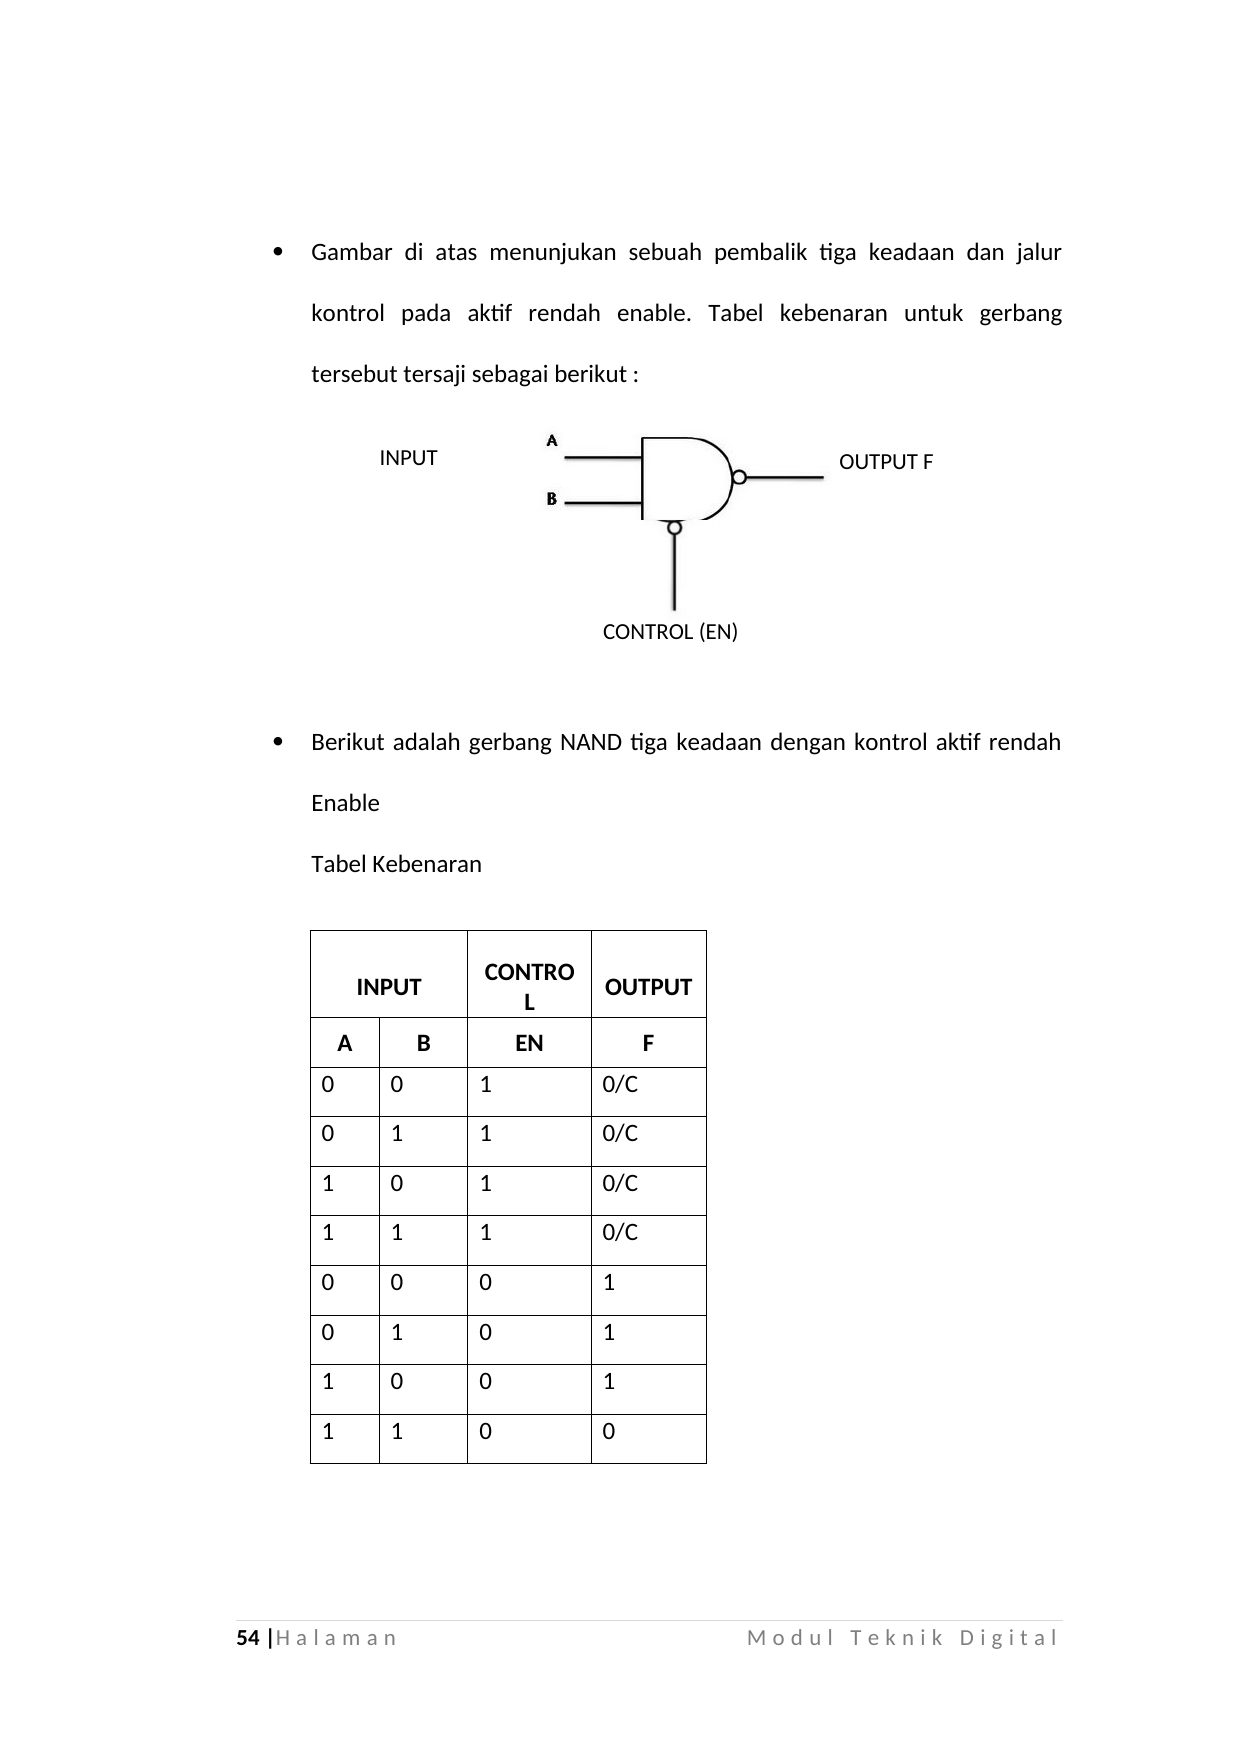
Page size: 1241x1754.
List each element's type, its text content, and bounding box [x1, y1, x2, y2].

table_cell 0/C [592, 1117, 706, 1166]
table_cell 0 [311, 1316, 379, 1364]
table_cell 1 [592, 1266, 706, 1314]
table_cell 0 [468, 1266, 591, 1314]
table_header INPUT [311, 931, 467, 1017]
list Tabel Kebenaran [311, 848, 1063, 879]
table_cell 0 [380, 1266, 467, 1314]
list Berikut adalah gerbang NAND tiga keadaan dengan kontrol aktif rendah Enable [274, 726, 1063, 818]
table_cell 1 [380, 1117, 467, 1166]
table_cell 1 [311, 1167, 379, 1215]
table_header OUTPUT [592, 931, 706, 1017]
table_cell 1 [311, 1216, 379, 1265]
table_cell 1 [468, 1216, 591, 1265]
table_cell 0 [468, 1316, 591, 1364]
table_cell A [311, 1018, 379, 1067]
table_cell 0 [468, 1365, 591, 1414]
table_cell 0 [380, 1068, 467, 1116]
table_cell 1 [592, 1365, 706, 1414]
table_cell 1 [311, 1365, 379, 1414]
table_cell B [380, 1018, 467, 1067]
table_header CONTROL [468, 931, 591, 1017]
table_cell 0 [311, 1117, 379, 1166]
table_cell 0 [468, 1415, 591, 1463]
picture [516, 393, 834, 621]
table_cell F [592, 1018, 706, 1067]
table_cell 0/C [592, 1216, 706, 1265]
table_cell 1 [592, 1316, 706, 1364]
table_cell 0 [380, 1167, 467, 1215]
table_cell 1 [468, 1117, 591, 1166]
table_cell 1 [380, 1216, 467, 1265]
table_cell 1 [380, 1415, 467, 1463]
table_cell 0 [311, 1068, 379, 1116]
table_cell 0 [592, 1415, 706, 1463]
table_cell 1 [311, 1415, 379, 1463]
table_cell 1 [468, 1167, 591, 1215]
list Gambar di atas menunjukan sebuah pembalik tiga keadaan dan jalur kontrol pada aktif rendah enable. Tabel kebenaran untuk gerbang tersebut tersaji sebagai berikut : [274, 236, 1063, 389]
table_cell 0 [311, 1266, 379, 1314]
table_cell 0/C [592, 1068, 706, 1116]
table_cell 0 [380, 1365, 467, 1414]
table_cell 1 [468, 1068, 591, 1116]
table_cell EN [468, 1018, 591, 1067]
table_cell 0/C [592, 1167, 706, 1215]
table_cell 1 [380, 1316, 467, 1364]
